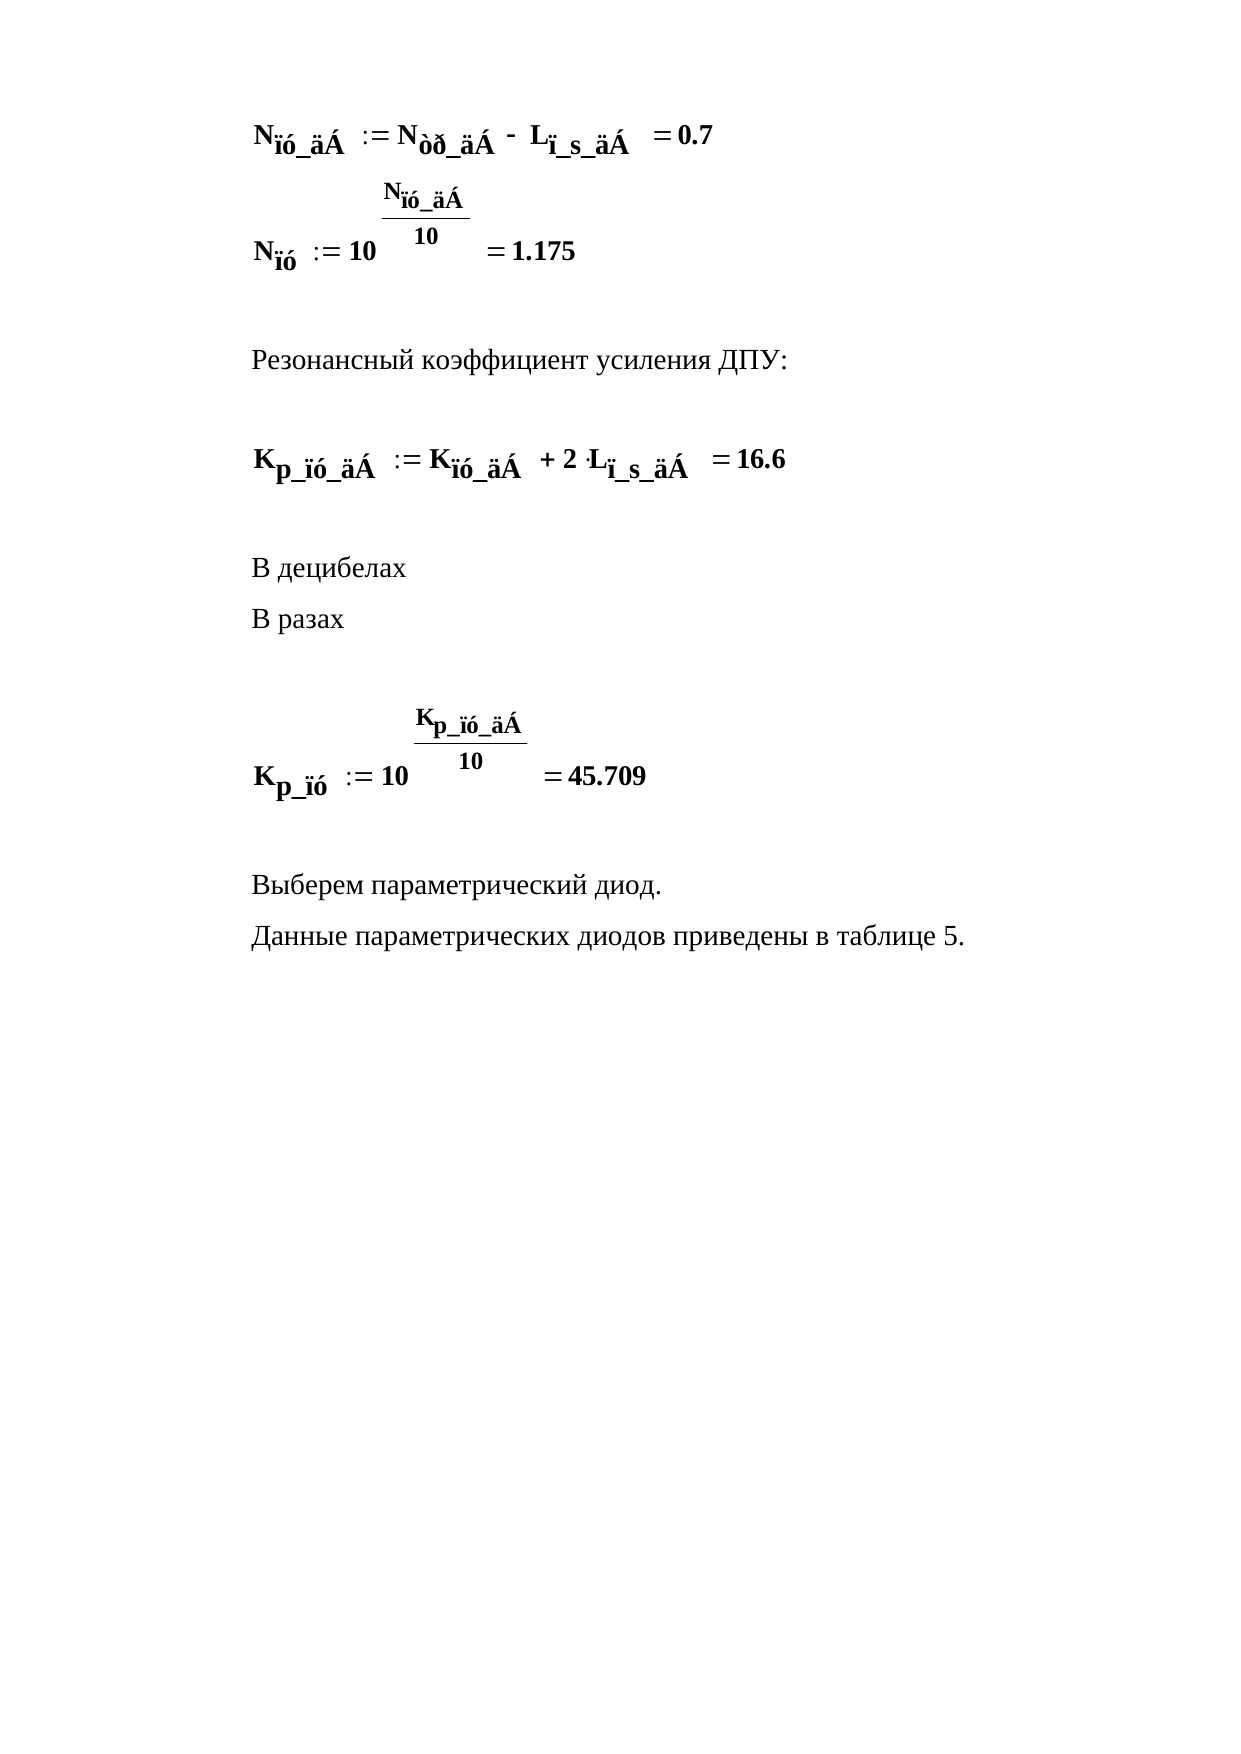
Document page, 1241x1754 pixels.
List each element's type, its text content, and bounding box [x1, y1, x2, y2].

text Выберем параметрический диод. [177, 867, 1152, 901]
text Резонансный коэффициент усиления ДПУ: [177, 342, 1152, 375]
text В разах [177, 601, 1152, 634]
text В децибелах [177, 551, 1152, 584]
text Данные параметрических диодов приведены в таблице 5. [177, 918, 1152, 951]
